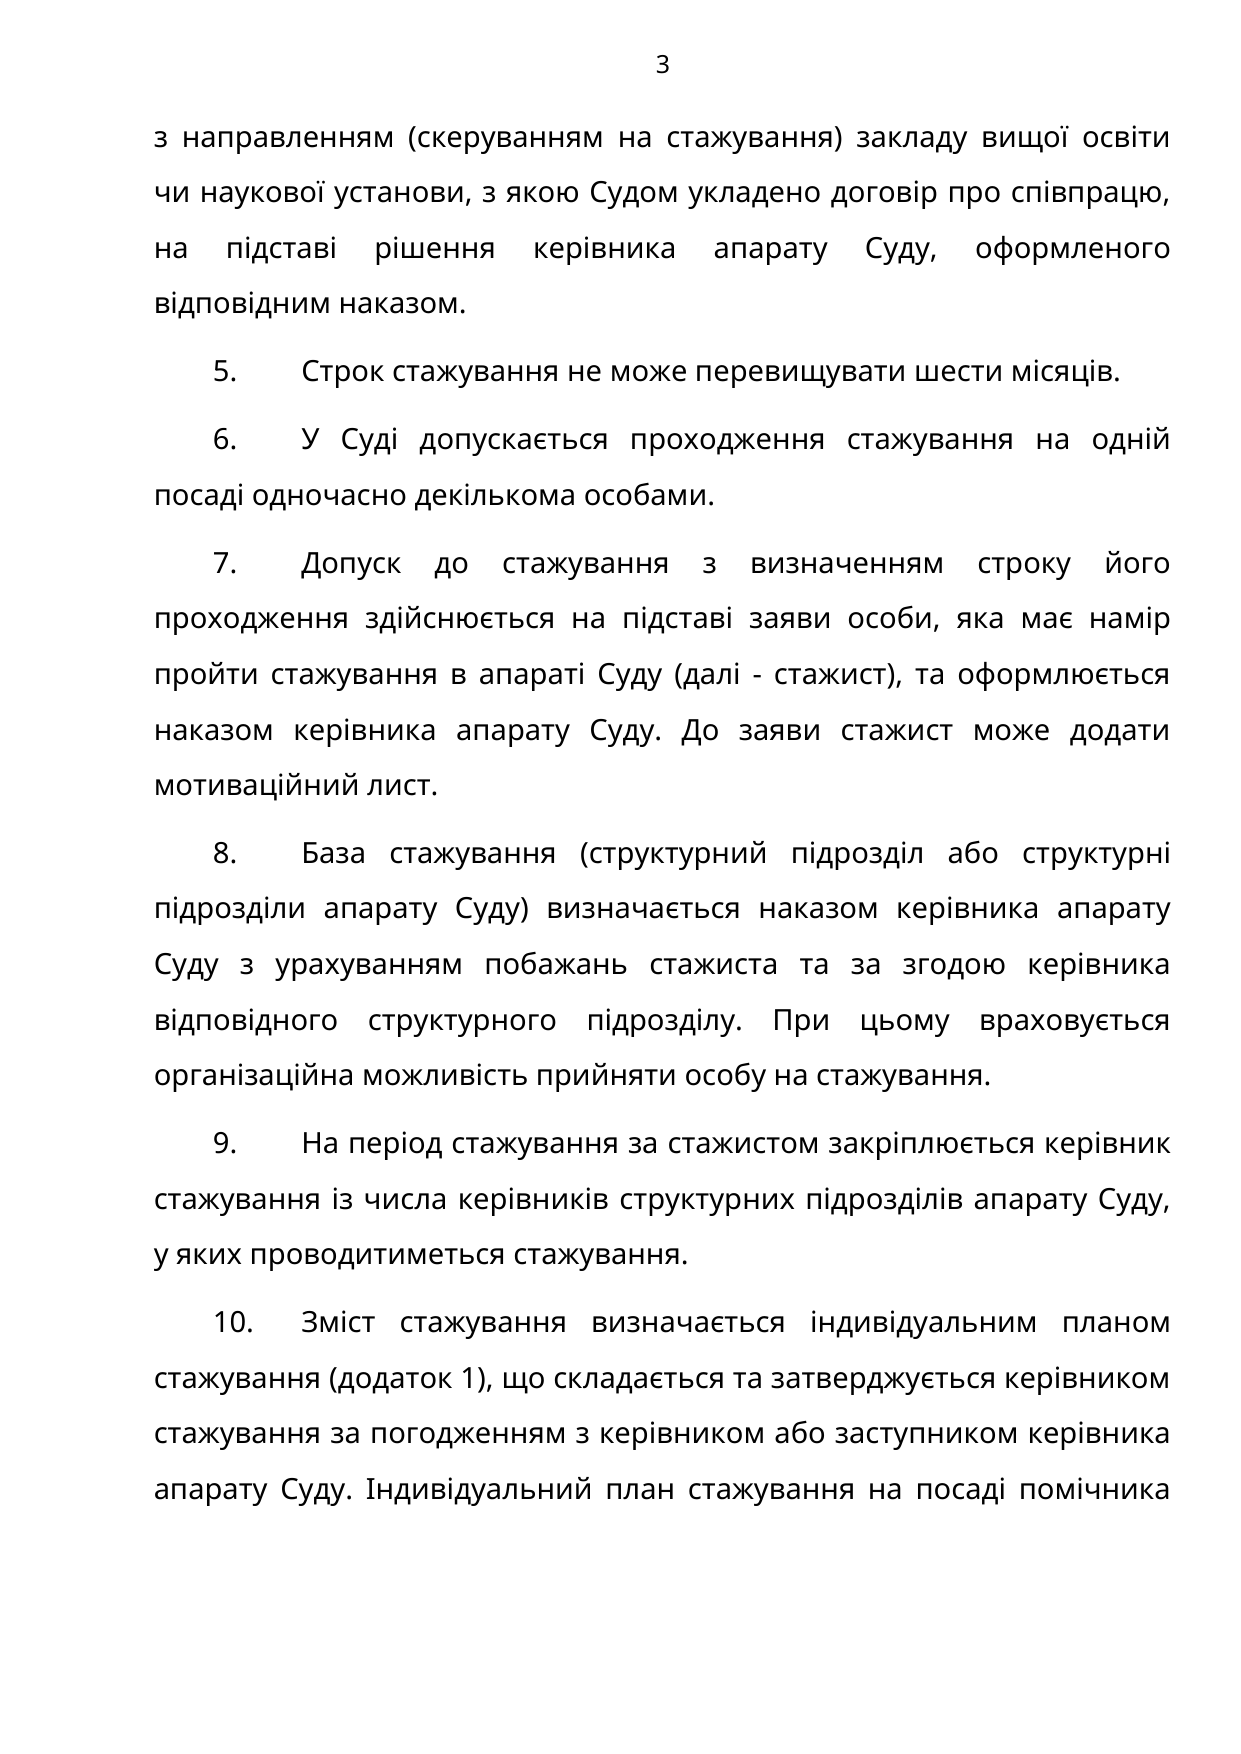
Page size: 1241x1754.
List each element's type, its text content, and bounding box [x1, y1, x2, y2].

text 8. База стажування (структурний підрозділ або структурні підрозділи апарату Суду) визначається наказом керівника апарату Суду з урахуванням побажань стажиста та за згодою керівника відповідного структурного підрозділу. При цьому враховується організаційна можливість прийняти особу на стажування. [153, 832, 1172, 1094]
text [153, 1301, 1172, 1508]
text 9. На період стажування за стажистом закріплюється керівник стажування із числа керівників структурних підрозділів апарату Суду, у яких проводитиметься стажування. [153, 1122, 1172, 1273]
text 5. Строк стажування не може перевищувати шести місяців. [153, 351, 1172, 390]
text 7. Допуск до стажування з визначенням строку його проходження здійснюється на підставі заяви особи, яка має намір пройти стажування в апараті Суду (далі - стажист), та оформлюється наказом керівника апарату Суду. До заяви стажист може додати мотиваційний лист. [153, 542, 1172, 804]
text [153, 116, 1172, 322]
text 6. У Суді допускається проходження стажування на одній посаді одночасно декількома особами. [153, 419, 1172, 514]
